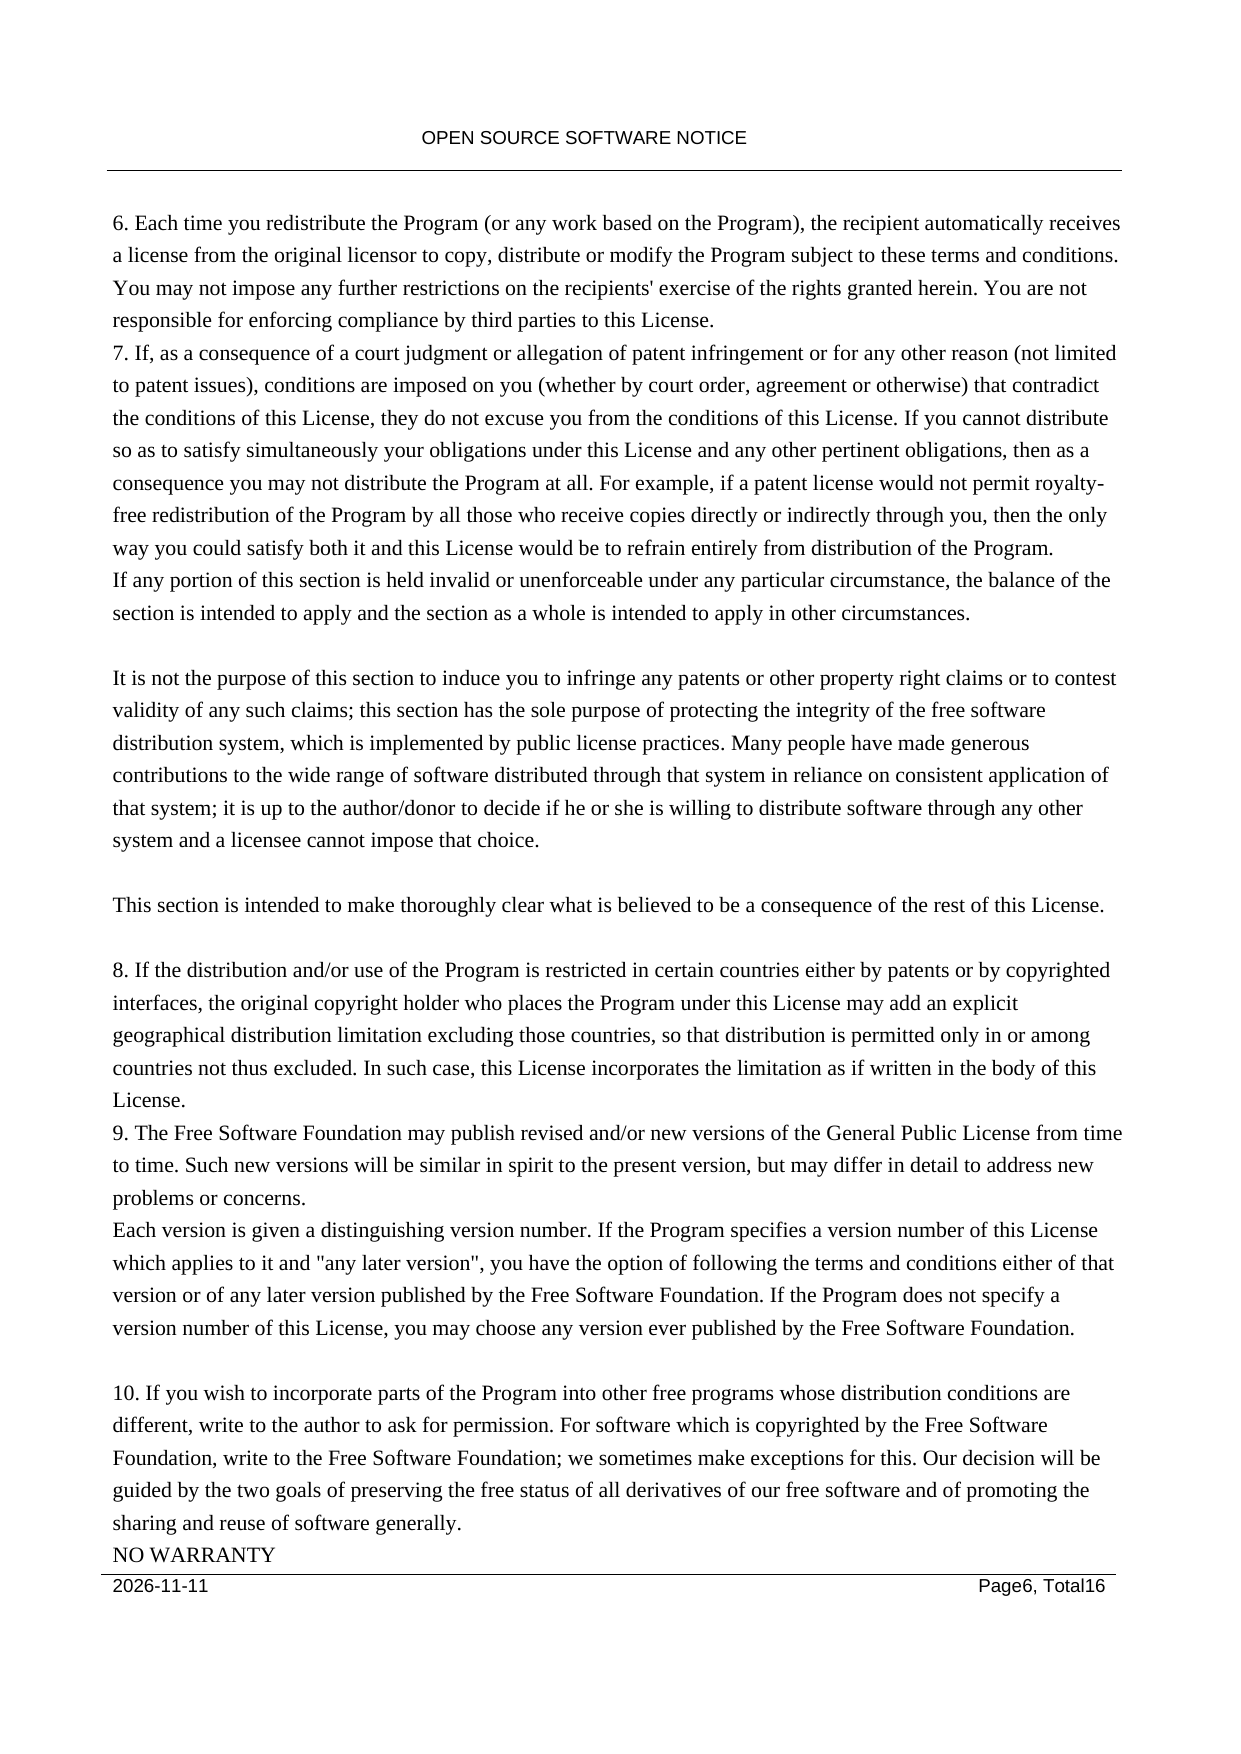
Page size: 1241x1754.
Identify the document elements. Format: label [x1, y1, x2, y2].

text [112, 206, 1128, 1571]
